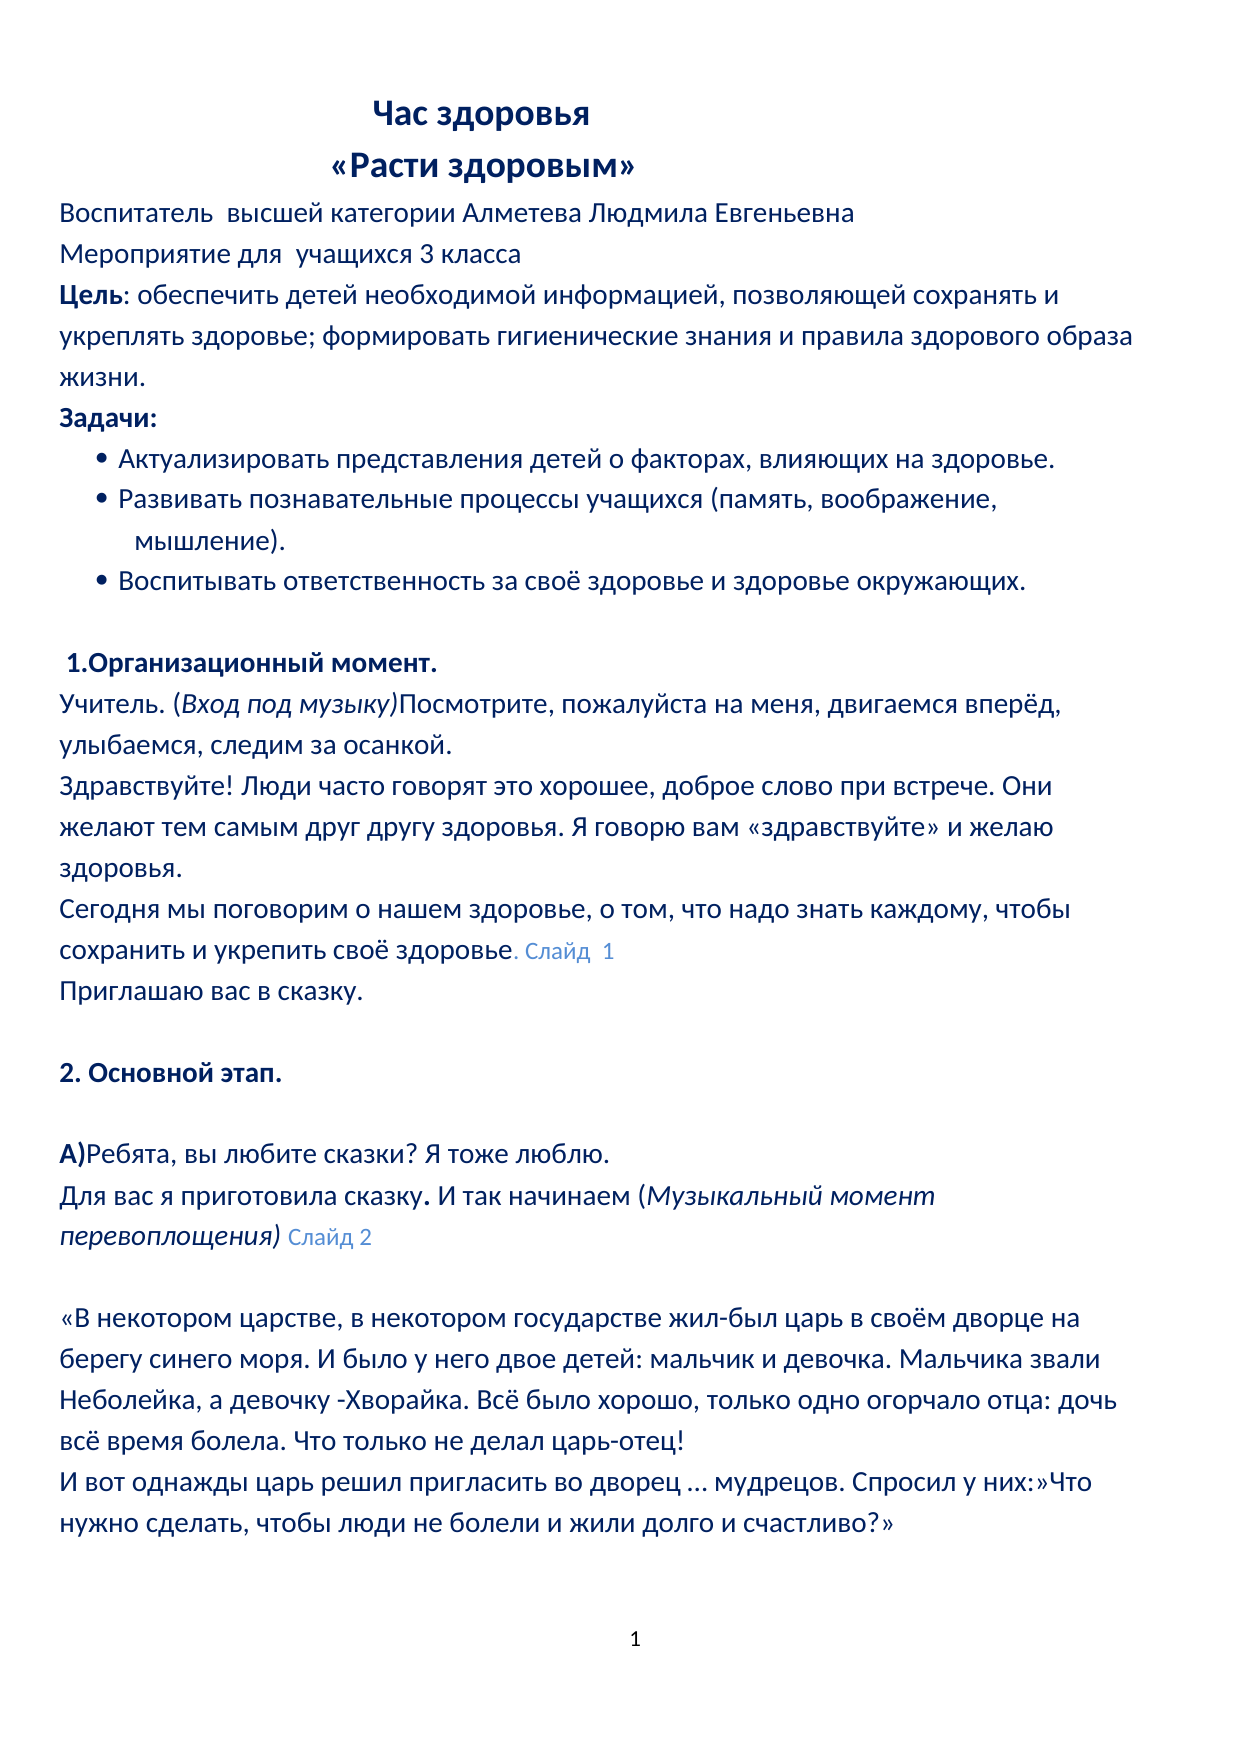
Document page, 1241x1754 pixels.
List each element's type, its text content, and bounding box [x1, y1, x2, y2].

list Мероприятие для учащихся 3 класса [59, 235, 1152, 271]
list Час здоровья [59, 89, 1152, 134]
list Развивать познавательные процессы учащихся (память, воображение, мышление). [97, 481, 1152, 557]
list И вот однажды царь решил пригласить во дворец … мудрецов. Спросил у них:»Что нужно сделать, чтобы люди не болели и жили долго и счастливо?» [59, 1463, 1152, 1540]
list Учитель. (Вход под музыку)Посмотрите, пожалуйста на меня, двигаемся вперёд, улыбаемся, следим за осанкой. [59, 685, 1152, 762]
list Цель: обеспечить детей необходимой информацией, позволяющей сохранять и укреплять здоровье; формировать гигиенические знания и правила здорового образа жизни. [59, 276, 1152, 393]
list 1.Организационный момент. [59, 644, 1152, 680]
list Приглашаю вас в сказку. [59, 972, 1152, 1007]
list Воспитывать ответственность за своё здоровье и здоровье окружающих. [97, 562, 1152, 598]
list А)Ребята, вы любите сказки? Я тоже люблю. [59, 1136, 1152, 1171]
list Актуализировать представления детей о факторах, влияющих на здоровье. [97, 440, 1152, 475]
list Воспитатель высшей категории Алметева Людмила Евгеньевна [59, 194, 1152, 230]
list Задачи: [59, 399, 1152, 434]
list Сегодня мы поговорим о нашем здоровье, о том, что надо знать каждому, чтобы сохранить и укрепить своё здоровье. Слайд 1 [59, 890, 1152, 967]
list «В некотором царстве, в некотором государстве жил-был царь в своём дворце на берегу синего моря. И было у него двое детей: мальчик и девочка. Мальчика звали Неболейка, а девочку -Хворайка. Всё было хорошо, только одно огорчало отца: дочь всё время болела. Что только не делал царь-отец! [59, 1299, 1152, 1458]
list Здравствуйте! Люди часто говорят это хорошее, доброе слово при встрече. Они желают тем самым друг другу здоровья. Я говорю вам «здравствуйте» и желаю здоровья. [59, 767, 1152, 885]
list Для вас я приготовила сказку. И так начинаем (Музыкальный момент перевоплощения) Слайд 2 [59, 1177, 1152, 1253]
list «Расти здоровым» [59, 141, 1152, 187]
list 2. Основной этап. [59, 1054, 1152, 1089]
